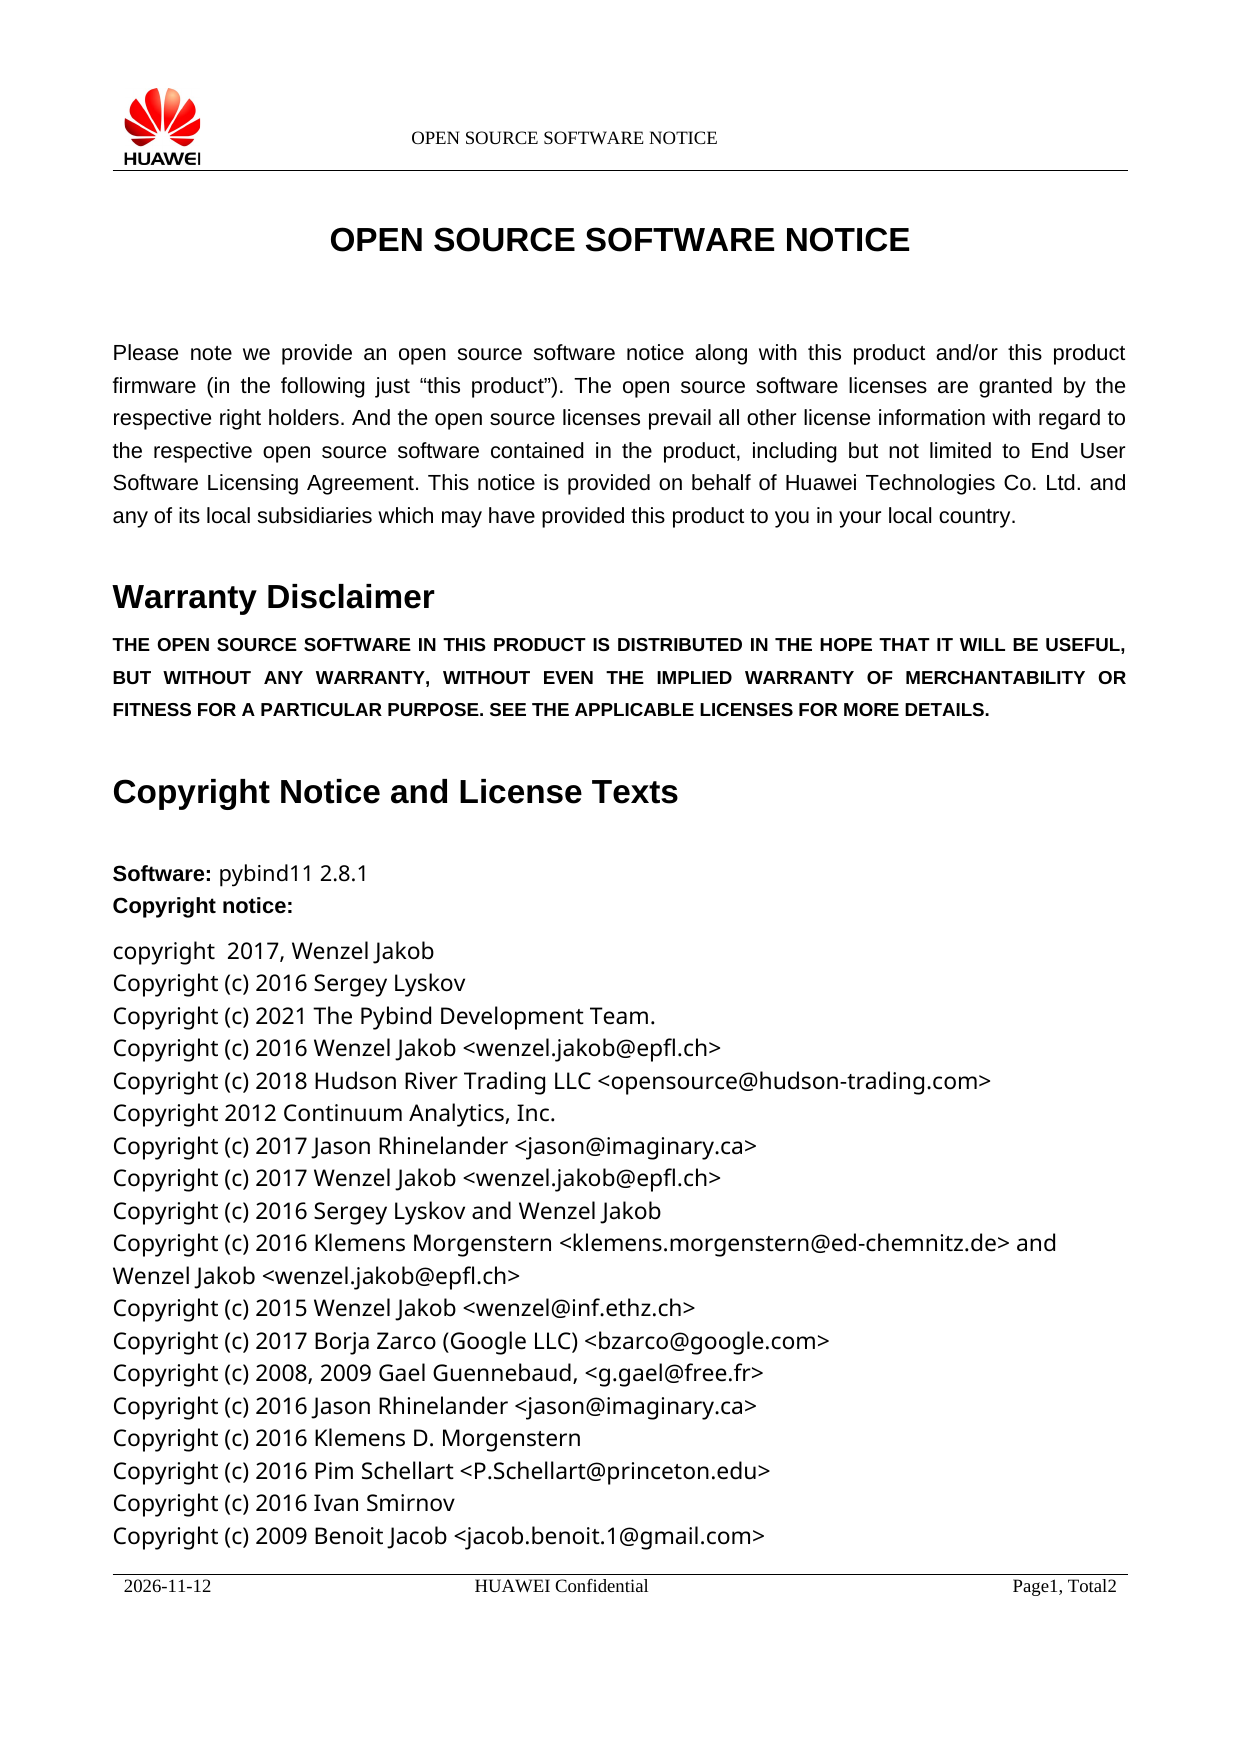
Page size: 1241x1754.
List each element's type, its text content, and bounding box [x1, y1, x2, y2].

text Please note we provide an open source software notice along with this product and/or this product firmware (in the following just “this product”). The open source software licenses are granted by the respective right holders. And the open source licenses prevail all other license information with regard to the respective open source software contained in the product, including but not limited to End User Software Licensing Agreement. This notice is provided on behalf of Huawei Technologies Co. Ltd. and any of its local subsidiaries which may have provided this product to you in your local country. [112, 336, 1128, 531]
title Software: pybind11 2.8.1 [112, 856, 1128, 889]
text The open source software in this product is distributed in the hope that it will be useful, but WITHOUT ANY WARRANTY, without even the implied warranty of MERCHANTABILITY or FITNESS FOR A PARTICULAR PURPOSE. See the applicable licenses for more details. [112, 629, 1128, 726]
text OPEN SOURCE SOFTWARE NOTICE [112, 206, 1128, 271]
text Warranty Disclaimer [112, 564, 1128, 629]
text Copyright notice: [112, 889, 1128, 921]
picture [124, 88, 201, 165]
text Copyright Notice and License Texts [112, 759, 1128, 824]
